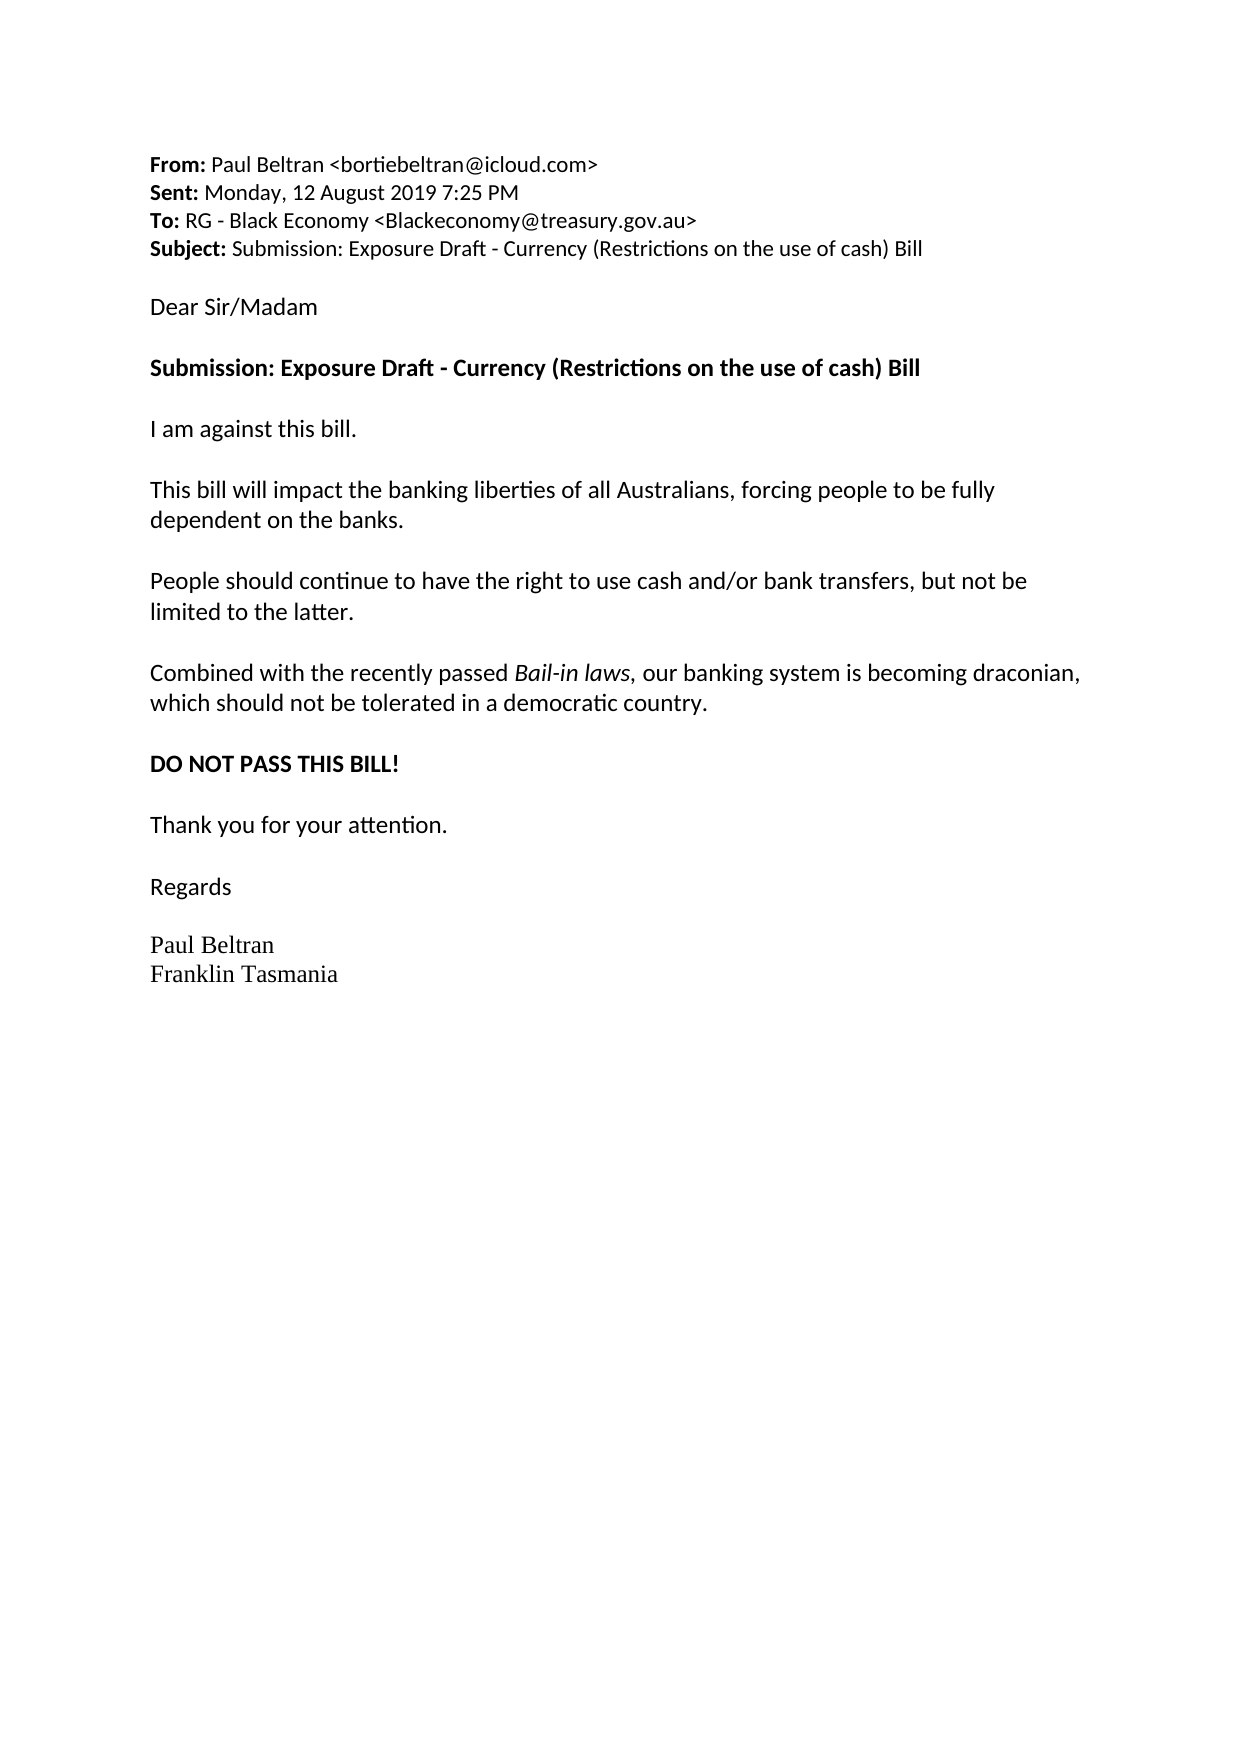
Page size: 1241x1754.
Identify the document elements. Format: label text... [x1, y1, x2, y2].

text Franklin Tasmania [150, 959, 1090, 987]
text Paul Beltran [150, 930, 1090, 959]
text From: Paul Beltran <bortiebeltran@icloud.com> Sent: Monday, 12 August 2019 7:25 PM To: RG - Black Economy <Blackeconomy@treasury.gov.au> Subject: Submission: Exposure Draft - Currency (Restrictions on the use of cash) Bill [150, 150, 1090, 262]
text This bill will impact the banking liberties of all Australians, forcing people to be fully dependent on the banks. [150, 474, 1090, 535]
text DO NOT PASS THIS BILL! [150, 749, 1090, 779]
text Regards [150, 871, 1090, 901]
text Dear Sir/Madam [150, 291, 1090, 321]
text I am against this bill. [150, 413, 1090, 443]
text People should continue to have the right to use cash and/or bank transfers, but not be limited to the latter. [150, 566, 1090, 627]
text Combined with the recently passed Bail-in laws, our banking system is becoming draconian, which should not be tolerated in a democratic country. [150, 657, 1090, 718]
text Submission: Exposure Draft - Currency (Restrictions on the use of cash) Bill [150, 352, 1090, 382]
text Thank you for your attention. [150, 810, 1090, 840]
